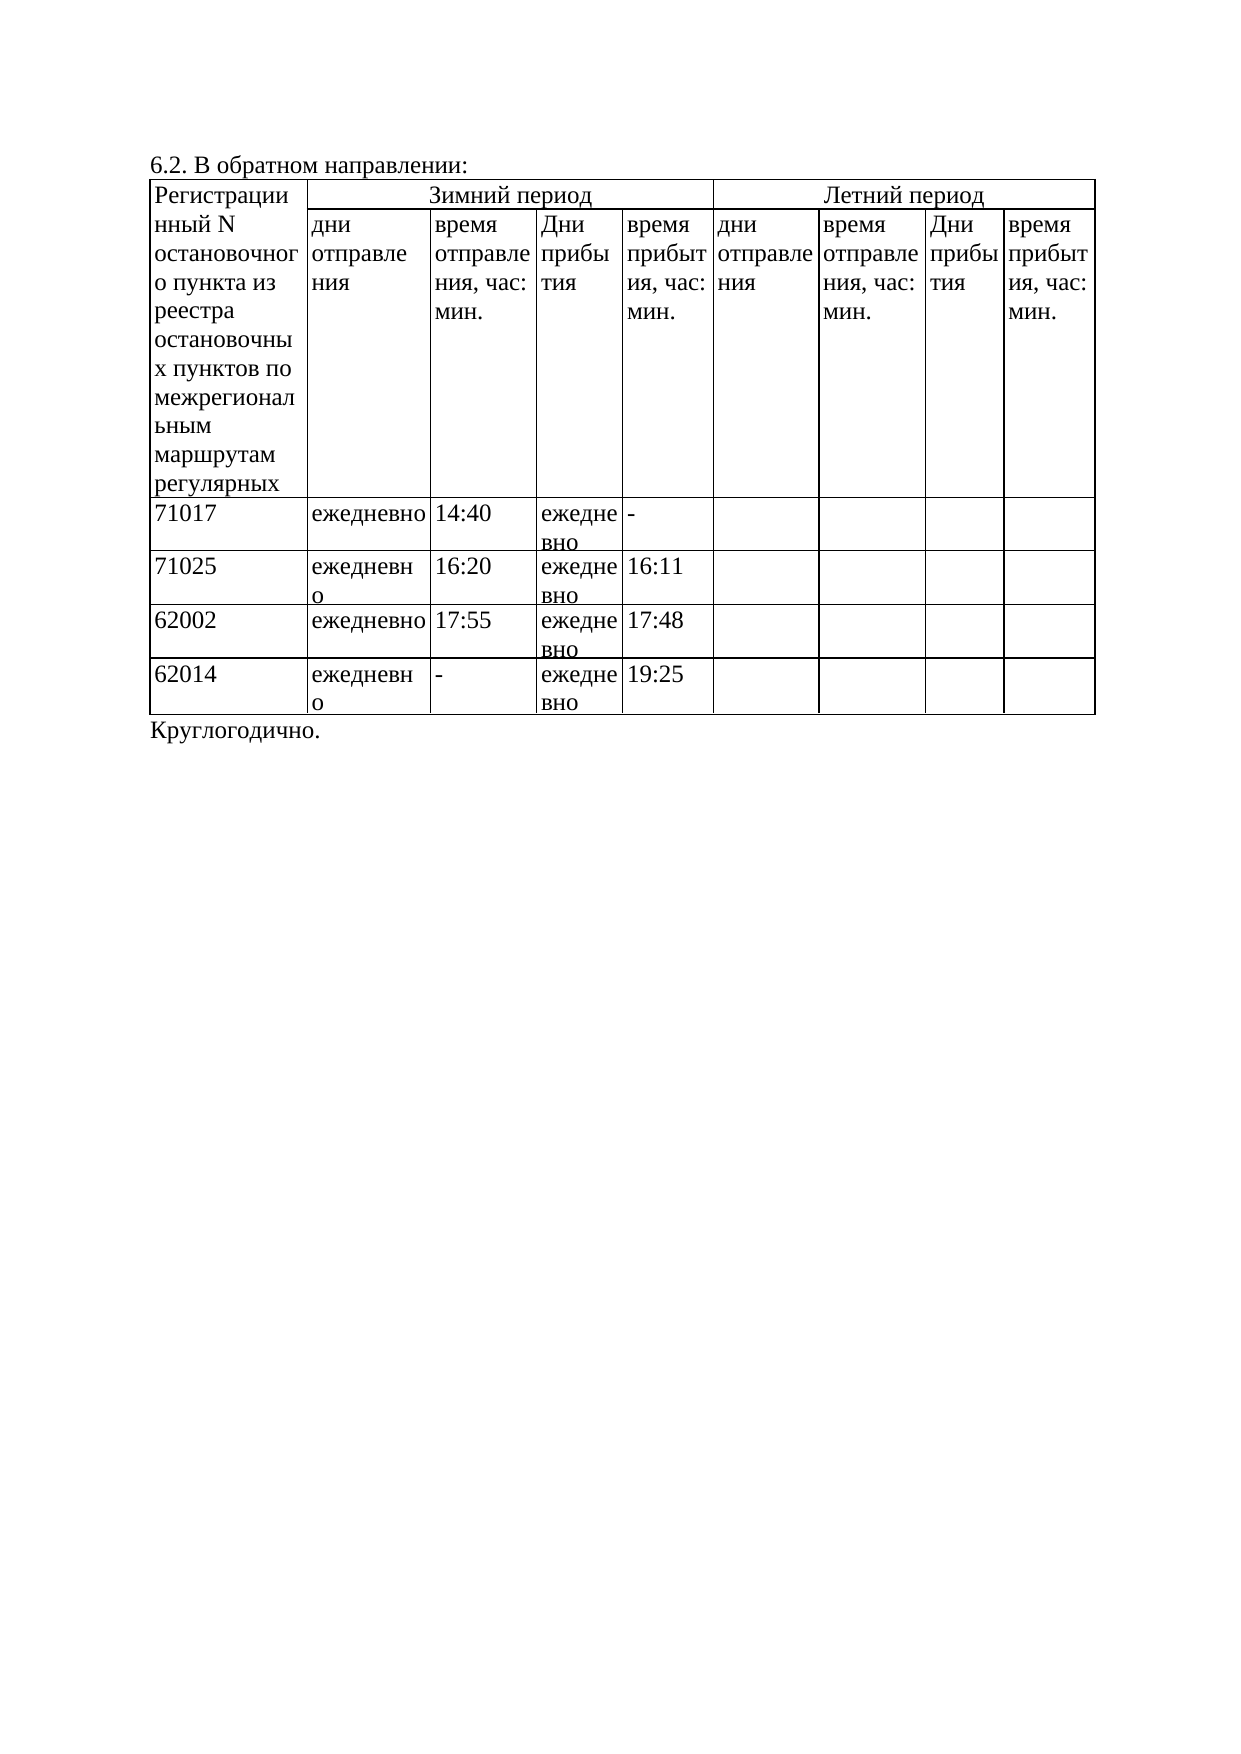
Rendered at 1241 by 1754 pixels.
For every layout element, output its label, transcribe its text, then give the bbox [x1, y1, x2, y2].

table_cell 14:40 [431, 498, 536, 549]
table_cell 17:48 [623, 605, 713, 657]
table_cell [1005, 551, 1094, 603]
table_cell [714, 498, 818, 549]
table_cell [926, 498, 1003, 549]
table_cell время отправле ния, час: мин. [431, 210, 536, 496]
table_cell ежедне вно [537, 659, 622, 713]
table_cell 16:11 [623, 551, 713, 603]
table_cell - [431, 659, 536, 713]
table_cell дни отправле ния [714, 210, 818, 496]
table_cell [926, 605, 1003, 657]
table_cell ежедне вно [537, 605, 622, 657]
table_cell [714, 605, 818, 657]
table_cell [714, 551, 818, 603]
text 6.2. В обратном направлении: [150, 150, 1090, 179]
table_cell 62014 [151, 659, 307, 713]
table_cell время отправле ния, час: мин. [820, 210, 925, 496]
table_cell [820, 498, 925, 549]
table_cell [820, 605, 925, 657]
table_cell [820, 659, 925, 713]
table_cell [926, 551, 1003, 603]
table_cell 19:25 [623, 659, 713, 713]
table_cell [926, 659, 1003, 713]
text Круглогодично. [150, 715, 1090, 744]
table_cell Дни прибы тия [537, 210, 622, 496]
table_cell дни отправле ния [308, 210, 430, 496]
table_cell ежедне вно [537, 551, 622, 603]
table_cell ежедневно [308, 498, 430, 549]
table_cell 62002 [151, 605, 307, 657]
table_cell ежедневно [308, 605, 430, 657]
table_header Регистрации нный N остановочног о пункта из реестра остановочны х пунктов по межрегионал ьным маршрутам регулярных перевозок [151, 180, 307, 496]
table_cell 16:20 [431, 551, 536, 603]
table_cell 71025 [151, 551, 307, 603]
table_header Зимний период [308, 180, 713, 208]
table_cell Дни прибы тия [926, 210, 1003, 496]
table_cell [1005, 498, 1094, 549]
table_cell [714, 659, 818, 713]
table_cell время прибыт ия, час: мин. [1005, 210, 1094, 496]
table_cell [1005, 605, 1094, 657]
table_cell - [623, 498, 713, 549]
table_cell ежедне вно [537, 498, 622, 549]
table_cell 17:55 [431, 605, 536, 657]
table_cell 71017 [151, 498, 307, 549]
table_cell время прибыт ия, час: мин. [623, 210, 713, 496]
table_cell ежедневн о [308, 551, 430, 603]
table_cell ежедневн о [308, 659, 430, 713]
table_header Летний период [714, 180, 1094, 208]
table_cell [1005, 659, 1094, 713]
table_cell [820, 551, 925, 603]
